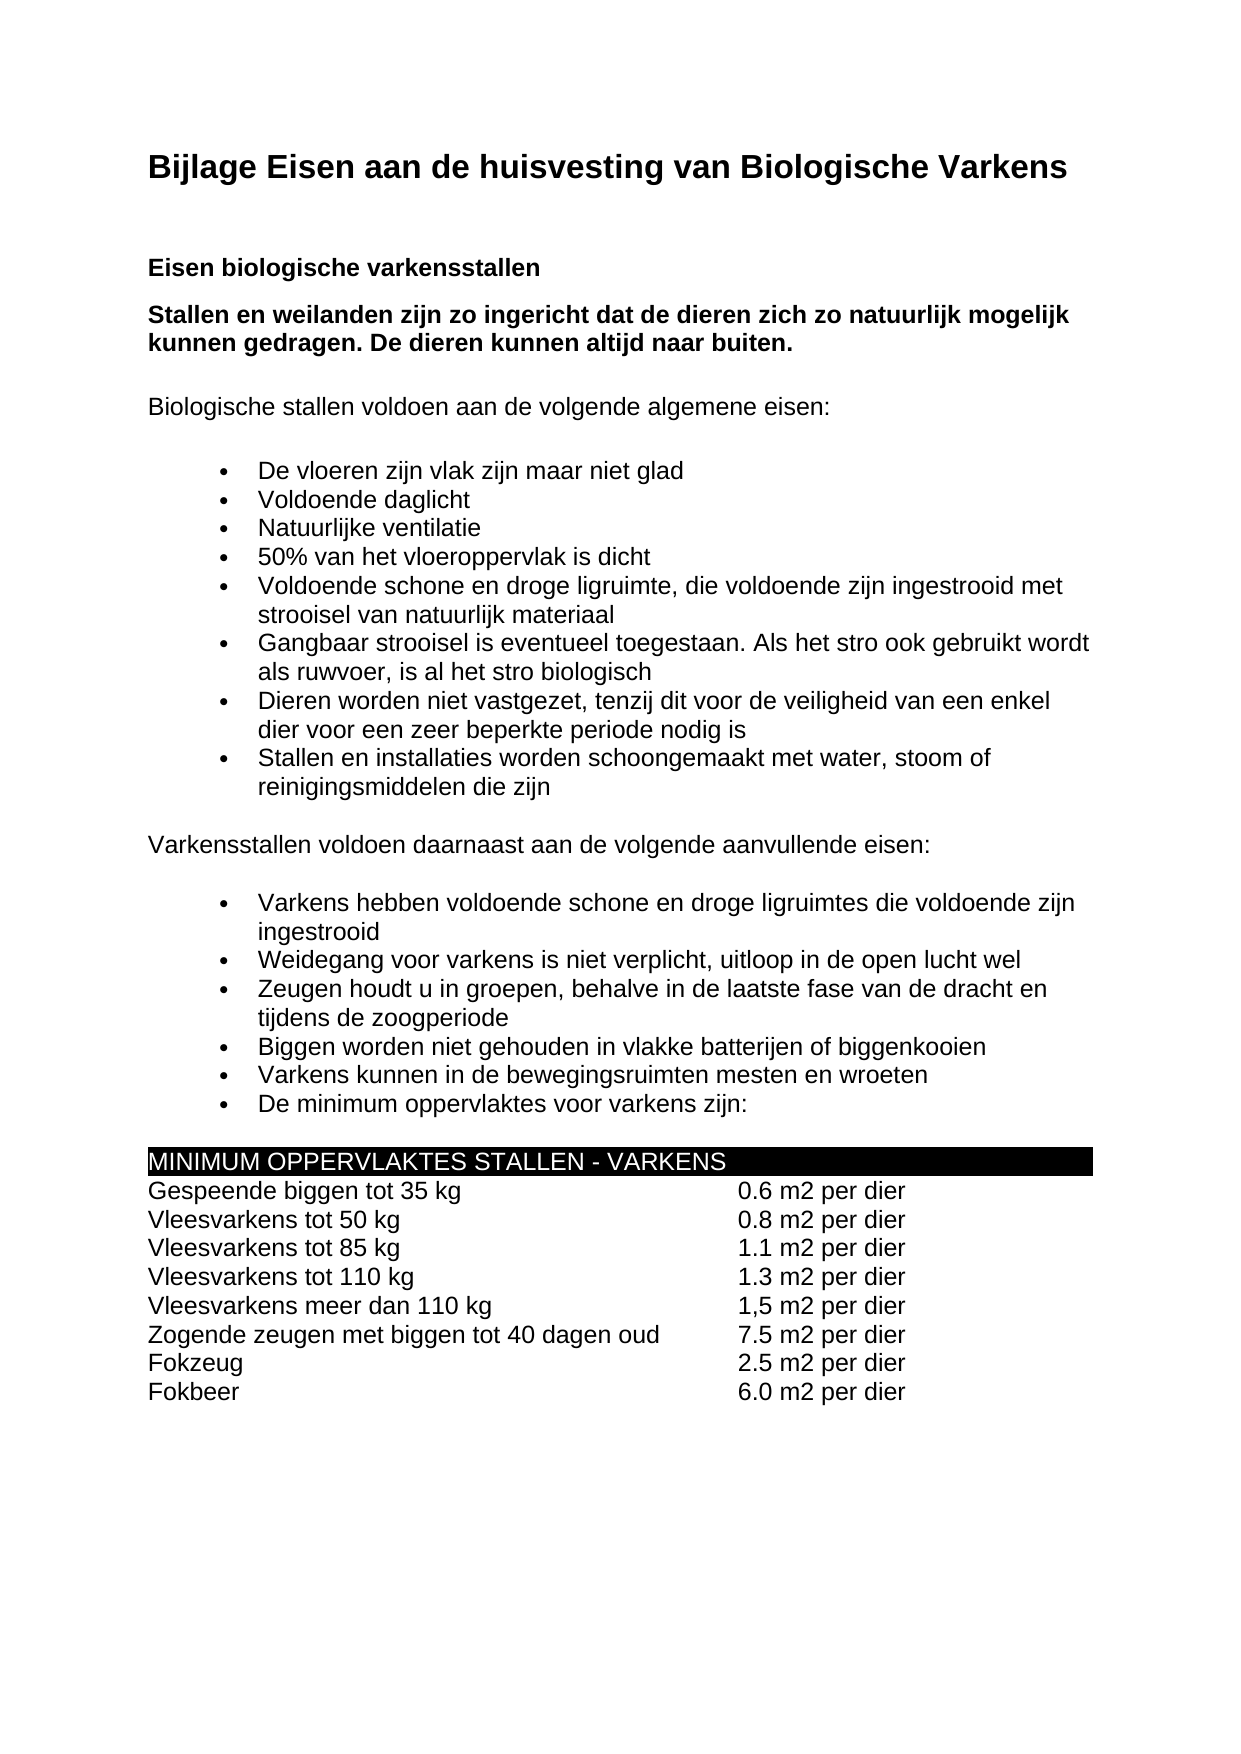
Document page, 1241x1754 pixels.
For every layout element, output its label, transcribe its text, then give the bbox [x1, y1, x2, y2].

list Stallen en installaties worden schoongemaakt met water, stoom of reinigingsmiddelen die zijn [220, 743, 1093, 801]
text Vleesvarkens meer dan 110 kg 1,5 m2 per dier [148, 1291, 1093, 1320]
text Stallen en weilanden zijn zo ingericht dat de dieren zich zo natuurlijk mogelijk kunnen gedragen. De dieren kunnen altijd naar buiten. [148, 300, 1093, 357]
text Varkensstallen voldoen daarnaast aan de volgende aanvullende eisen: [148, 830, 1093, 859]
list De vloeren zijn vlak zijn maar niet glad [220, 456, 1093, 485]
list Natuurlijke ventilatie [220, 513, 1093, 542]
list Varkens kunnen in de bewegingsruimten mesten en wroeten [220, 1061, 1093, 1089]
text Vleesvarkens tot 110 kg 1.3 m2 per dier [148, 1262, 1093, 1291]
list Weidegang voor varkens is niet verplicht, uitloop in de open lucht wel [220, 946, 1093, 974]
list Dieren worden niet vastgezet, tenzij dit voor de veiligheid van een enkel dier voor een zeer beperkte periode nodig is [220, 686, 1093, 743]
text Vleesvarkens tot 50 kg 0.8 m2 per dier [148, 1205, 1093, 1233]
list Biggen worden niet gehouden in vlakke batterijen of biggenkooien [220, 1032, 1093, 1061]
text Zogende zeugen met biggen tot 40 dagen oud 7.5 m2 per dier [148, 1320, 1093, 1348]
text Fokzeug 2.5 m2 per dier [148, 1348, 1093, 1377]
list Voldoende daglicht [220, 485, 1093, 513]
text Gespeende biggen tot 35 kg 0.6 m2 per dier [148, 1176, 1093, 1205]
list Varkens hebben voldoende schone en droge ligruimtes die voldoende zijn ingestrooid [220, 888, 1093, 946]
text Bijlage Eisen aan de huisvesting van Biologische Varkens [148, 148, 1093, 186]
list Zeugen houdt u in groepen, behalve in de laatste fase van de dracht en tijdens de zoogperiode [220, 974, 1093, 1032]
text Fokbeer 6.0 m2 per dier [148, 1377, 1093, 1406]
list 50% van het vloeroppervlak is dicht [220, 542, 1093, 571]
text Vleesvarkens tot 85 kg 1.1 m2 per dier [148, 1233, 1093, 1262]
list Voldoende schone en droge ligruimte, die voldoende zijn ingestrooid met strooisel van natuurlijk materiaal [220, 571, 1093, 628]
list Gangbaar strooisel is eventueel toegestaan. Als het stro ook gebruikt wordt als ruwvoer, is al het stro biologisch [220, 628, 1093, 686]
list De minimum oppervlaktes voor varkens zijn: [220, 1089, 1093, 1118]
text MINIMUM OPPERVLAKTES STALLEN - VARKENS [148, 1147, 1093, 1176]
text Biologische stallen voldoen aan de volgende algemene eisen: [148, 392, 1093, 421]
text Eisen biologische varkensstallen [148, 253, 1093, 282]
